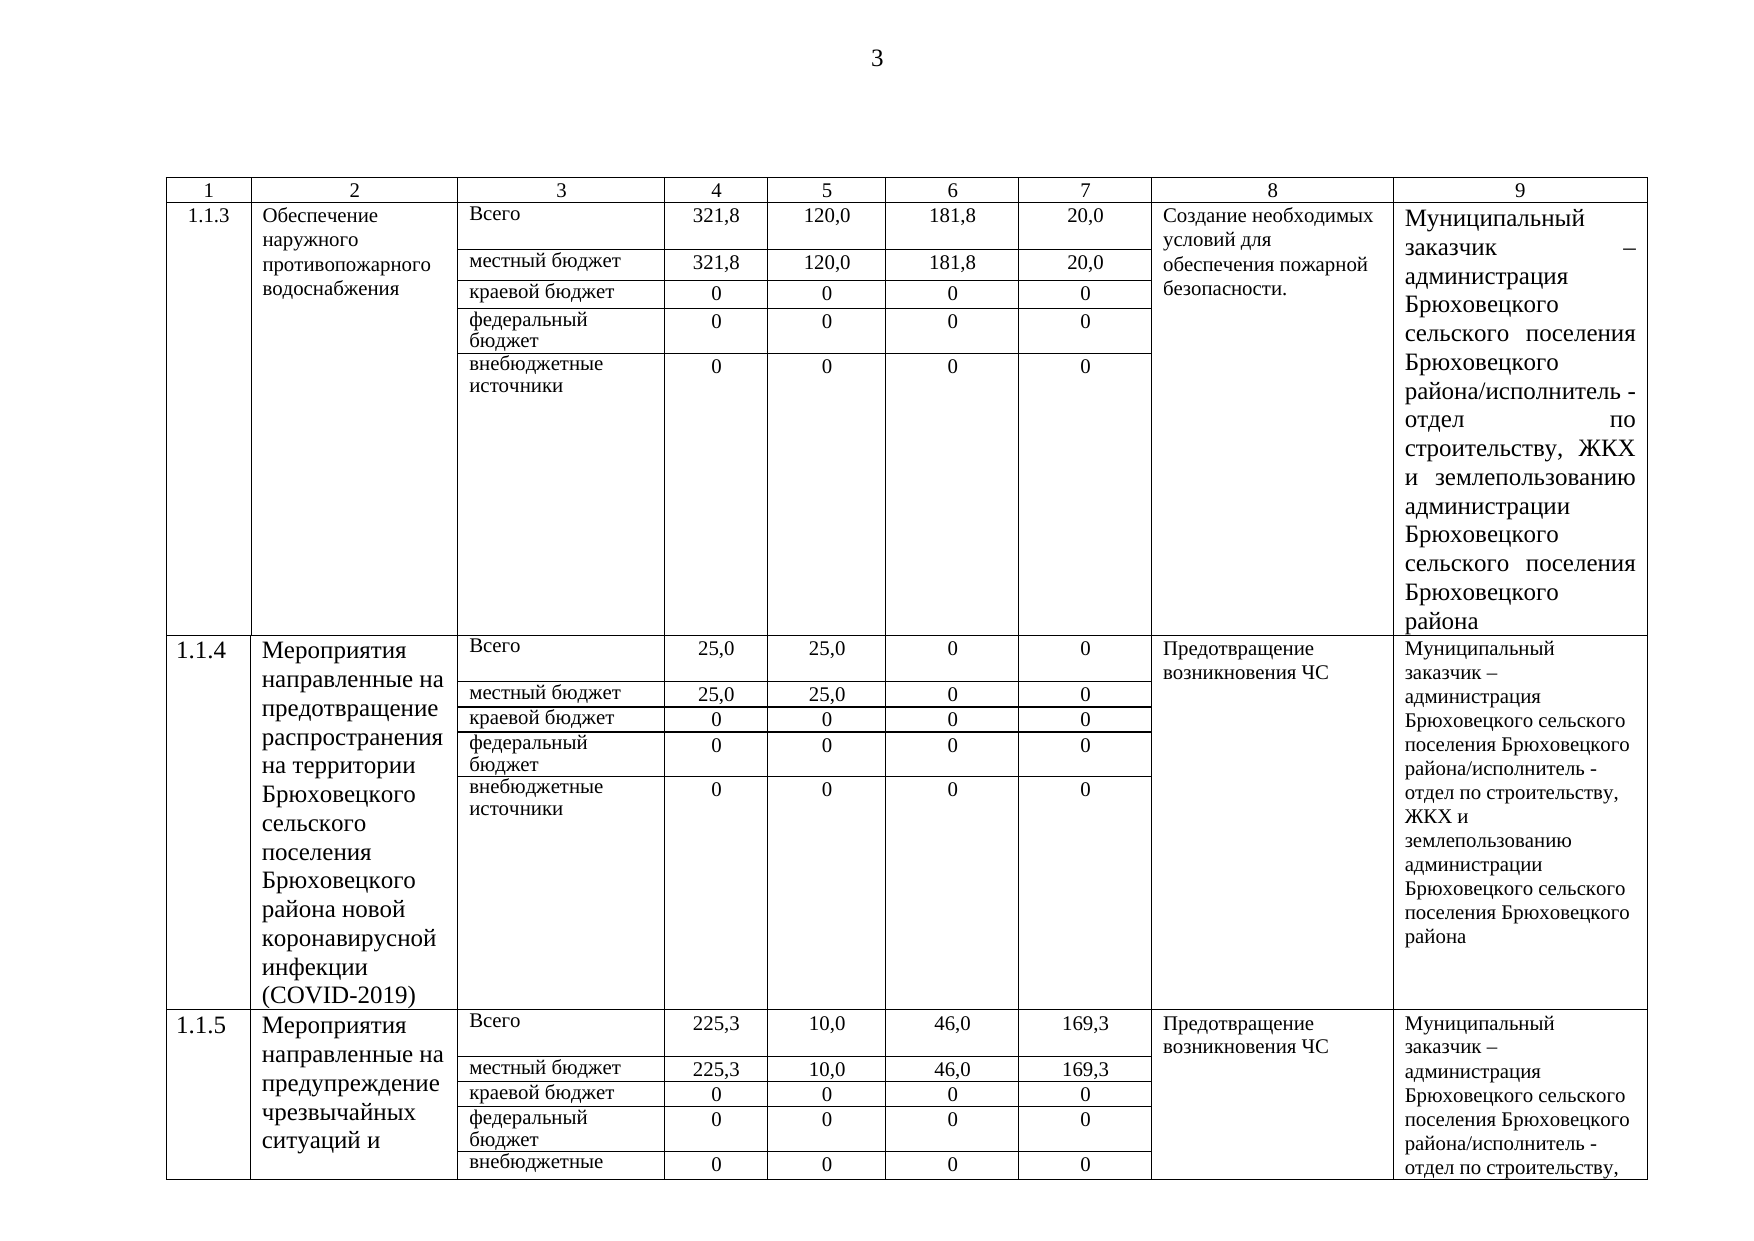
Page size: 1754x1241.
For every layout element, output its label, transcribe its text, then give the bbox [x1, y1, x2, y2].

table_cell 0 [768, 733, 885, 776]
table_cell 25,0 [768, 682, 885, 706]
table_cell 0 [768, 708, 885, 731]
table_cell Мероприятия направленные на предупреждение чрезвычайных ситуаций и ликвидацию их последствий [251, 1010, 457, 1179]
table_header 7 [1019, 178, 1151, 202]
table_cell Предотвращение возникновения ЧС [1152, 1010, 1393, 1179]
table_cell Всего [458, 636, 664, 681]
table_cell 0 [1019, 281, 1151, 308]
table_cell местный бюджет [458, 250, 664, 280]
table_cell 46,0 [886, 1057, 1018, 1081]
table_cell 0 [665, 1107, 767, 1151]
table_cell 1.1.4 [167, 636, 250, 1009]
table_cell 0 [768, 281, 885, 308]
table_cell 0 [886, 733, 1018, 776]
table_cell 0 [886, 636, 1018, 681]
table_cell 25,0 [665, 636, 767, 681]
table_cell 0 [886, 281, 1018, 308]
table_cell 225,3 [665, 1010, 767, 1056]
table_cell 0 [665, 281, 767, 308]
table_cell 0 [665, 1082, 767, 1106]
table_cell 20,0 [1019, 203, 1151, 249]
table_cell 181,8 [886, 250, 1018, 280]
table_cell краевой бюджет [458, 281, 664, 308]
table_header 6 [886, 178, 1018, 202]
table_cell местный бюджет [458, 1057, 664, 1081]
table_cell 1.1.3 [167, 203, 251, 634]
table_cell местный бюджет [458, 682, 664, 706]
table_cell 0 [1019, 354, 1151, 634]
table_cell 0 [768, 354, 885, 634]
table_cell 0 [1019, 708, 1151, 731]
table_cell 0 [768, 309, 885, 352]
table_cell 20,0 [1019, 250, 1151, 280]
table_cell 25,0 [768, 636, 885, 681]
table_cell Мероприятия направленные на предотвращение распространения на территории Брюховецкого сельского поселения Брюховецкого района новой коронавирусной инфекции (СОVID-2019) [251, 636, 457, 1009]
table_cell 321,8 [665, 203, 767, 249]
table_cell 169,3 [1019, 1057, 1151, 1081]
table_cell 181,8 [886, 203, 1018, 249]
table_cell 120,0 [768, 203, 885, 249]
table_cell Создание необходимых условий для обеспечения пожарной безопасности. [1152, 203, 1393, 634]
table_cell Всего [458, 1010, 664, 1056]
table_cell 10,0 [768, 1010, 885, 1056]
table_header 8 [1152, 178, 1393, 202]
table_header 5 [768, 178, 885, 202]
table_cell 0 [665, 708, 767, 731]
table_header 1 [167, 178, 251, 202]
table_cell 0 [1019, 777, 1151, 1009]
table_header 4 [665, 178, 767, 202]
table_cell 0 [768, 1152, 885, 1179]
table_cell 0 [886, 354, 1018, 634]
table_cell 321,8 [665, 250, 767, 280]
table_cell 0 [886, 1107, 1018, 1151]
table_cell 0 [1019, 309, 1151, 352]
table_cell 0 [886, 777, 1018, 1009]
table_cell 0 [886, 1082, 1018, 1106]
table_cell 0 [665, 354, 767, 634]
table_cell 10,0 [768, 1057, 885, 1081]
table_cell краевой бюджет [458, 708, 664, 731]
table_cell 169,3 [1019, 1010, 1151, 1056]
table_cell 0 [665, 777, 767, 1009]
table_cell 0 [768, 1082, 885, 1106]
table_cell 0 [886, 708, 1018, 731]
table_cell 0 [1019, 1107, 1151, 1151]
table_header 9 [1394, 178, 1647, 202]
table_cell 0 [1019, 636, 1151, 681]
table_cell внебюджетные источники [458, 777, 664, 1009]
table_cell 0 [1019, 733, 1151, 776]
table_cell федеральный бюджет [458, 1107, 664, 1151]
table_header 3 [458, 178, 664, 202]
table_header 2 [252, 178, 457, 202]
table_cell Предотвращение возникновения ЧС [1152, 636, 1393, 1009]
table_cell краевой бюджет [458, 1082, 664, 1106]
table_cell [1394, 1010, 1647, 1179]
table_cell внебюджетные источники [458, 354, 664, 634]
table_cell 0 [665, 309, 767, 352]
table_cell 0 [665, 733, 767, 776]
table_cell 1.1.5 [167, 1010, 250, 1179]
table_cell 0 [768, 777, 885, 1009]
table_cell Обеспечение наружного противопожарного водоснабжения [252, 203, 457, 634]
table_cell федеральный бюджет [458, 733, 664, 776]
table_cell 120,0 [768, 250, 885, 280]
table_cell 0 [768, 1107, 885, 1151]
table_cell внебюджетные источники [458, 1152, 664, 1179]
table_cell 0 [665, 1152, 767, 1179]
table_cell 0 [886, 682, 1018, 706]
table_cell 46,0 [886, 1010, 1018, 1056]
table_cell 0 [1019, 682, 1151, 706]
table_cell 25,0 [665, 682, 767, 706]
table_cell 0 [1019, 1152, 1151, 1179]
table_cell федеральный бюджет [458, 309, 664, 352]
table_cell 0 [886, 1152, 1018, 1179]
table_cell 225,3 [665, 1057, 767, 1081]
table_cell Всего [458, 203, 664, 249]
table_cell 0 [1019, 1082, 1151, 1106]
table_cell 0 [886, 309, 1018, 352]
